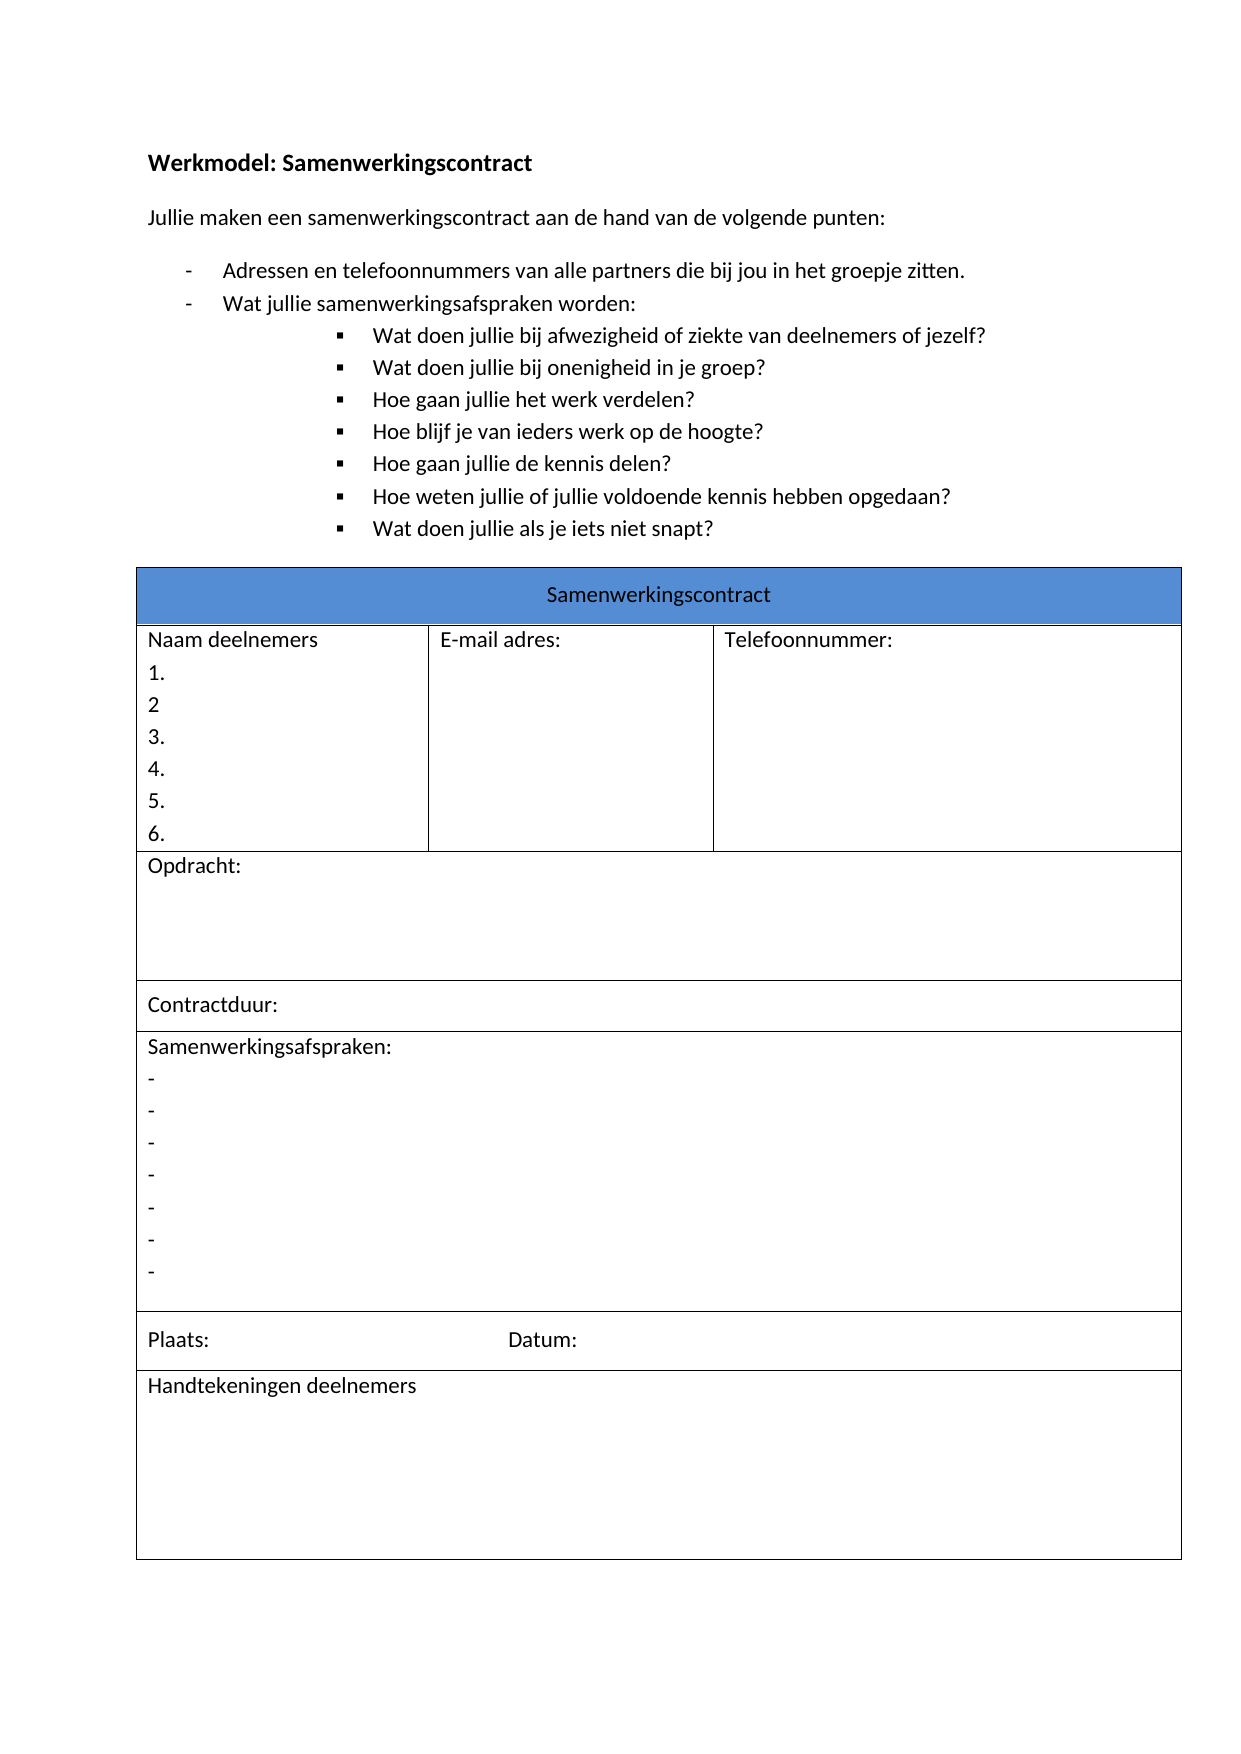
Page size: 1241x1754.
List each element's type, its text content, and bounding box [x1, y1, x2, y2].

table_cell Contractduur: [137, 981, 1181, 1031]
list Adressen en telefoonnummers van alle partners die bij jou in het groepje zitten. [185, 256, 1093, 284]
table_cell Samenwerkingsafspraken: - - - - - - - [137, 1032, 1181, 1311]
list Hoe gaan jullie het werk verdelen? [335, 385, 1093, 413]
table_cell Naam deelnemers 1. 2 3. 4. 5. 6. [137, 626, 428, 851]
table_cell Handtekeningen deelnemers [137, 1371, 1181, 1558]
table_header Samenwerkingscontract [137, 568, 1181, 624]
table_cell Plaats: Datum: [137, 1312, 1181, 1370]
list Hoe blijf je van ieders werk op de hoogte? [335, 417, 1093, 445]
table_cell E-mail adres: [429, 626, 713, 851]
list Wat doen jullie bij onenigheid in je groep? [335, 353, 1093, 381]
list Wat doen jullie bij afwezigheid of ziekte van deelnemers of jezelf? [335, 321, 1093, 349]
table_cell Telefoonnummer: [714, 626, 1181, 851]
list Hoe weten jullie of jullie voldoende kennis hebben opgedaan? [335, 482, 1093, 510]
text Jullie maken een samenwerkingscontract aan de hand van de volgende punten: [148, 203, 1093, 231]
list Hoe gaan jullie de kennis delen? [335, 449, 1093, 478]
list Wat jullie samenwerkingsafspraken worden: [185, 289, 1093, 317]
text Werkmodel: Samenwerkingscontract [148, 148, 1093, 178]
list Wat doen jullie als je iets niet snapt? [335, 514, 1093, 542]
table_cell Opdracht: [137, 852, 1181, 980]
